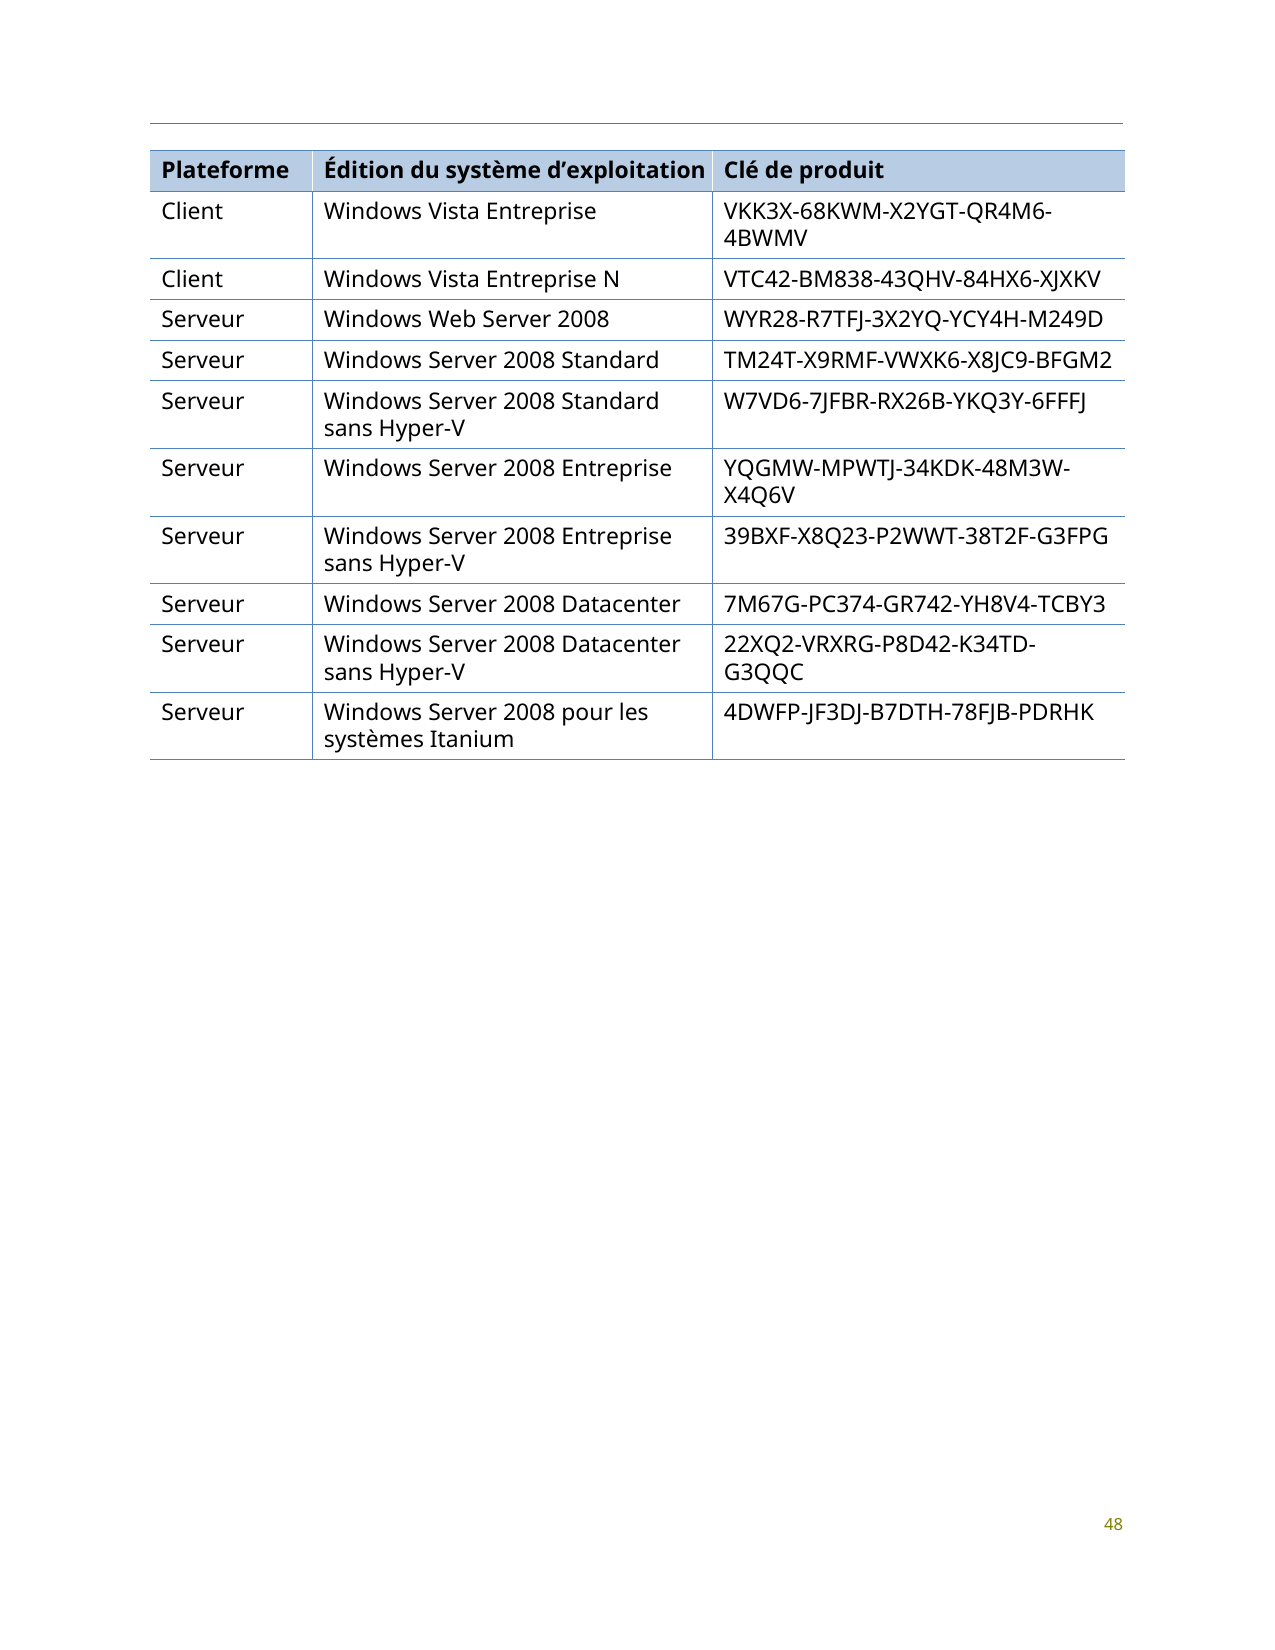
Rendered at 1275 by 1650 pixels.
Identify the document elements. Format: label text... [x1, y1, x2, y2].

table_cell Windows Server 2008 Entreprise [313, 449, 712, 516]
table_cell TM24T-X9RMF-VWXK6-X8JC9-BFGM2 [713, 341, 1125, 380]
table_cell VTC42-BM838-43QHV-84HX6-XJXKV [713, 259, 1125, 299]
table_cell Serveur [150, 584, 312, 624]
table_header Clé de produit [713, 151, 1125, 191]
table_cell Serveur [150, 517, 312, 583]
table_cell 22XQ2-VRXRG-P8D42-K34TD-G3QQC [713, 625, 1125, 692]
table_cell Serveur [150, 693, 312, 759]
table_cell Serveur [150, 300, 312, 339]
table_cell 7M67G-PC374-GR742-YH8V4-TCBY3 [713, 584, 1125, 624]
table_cell Serveur [150, 381, 312, 448]
table_cell Windows Web Server 2008 [313, 300, 712, 339]
table_cell W7VD6-7JFBR-RX26B-YKQ3Y-6FFFJ [713, 381, 1125, 448]
table_cell Windows Server 2008 Entreprise sans Hyper-V [313, 517, 712, 583]
table_cell Serveur [150, 449, 312, 516]
table_cell VKK3X-68KWM-X2YGT-QR4M6-4BWMV [713, 192, 1125, 258]
table_cell Windows Server 2008 pour les systèmes Itanium [313, 693, 712, 759]
table_cell YQGMW-MPWTJ-34KDK-48M3W-X4Q6V [713, 449, 1125, 516]
table_cell Serveur [150, 341, 312, 380]
table_header Édition du système d’exploitation [313, 151, 712, 191]
table_cell Windows Server 2008 Datacenter [313, 584, 712, 624]
table_cell WYR28-R7TFJ-3X2YQ-YCY4H-M249D [713, 300, 1125, 339]
table_cell Windows Server 2008 Standard [313, 341, 712, 380]
table_cell Serveur [150, 625, 312, 692]
table_header Plateforme [150, 151, 312, 191]
table_cell Windows Vista Entreprise [313, 192, 712, 258]
table_cell Windows Server 2008 Datacenter sans Hyper-V [313, 625, 712, 692]
table_cell 4DWFP-JF3DJ-B7DTH-78FJB-PDRHK [713, 693, 1125, 759]
table_cell 39BXF-X8Q23-P2WWT-38T2F-G3FPG [713, 517, 1125, 583]
table_cell Windows Vista Entreprise N [313, 259, 712, 299]
table_cell Client [150, 192, 312, 258]
table_cell Client [150, 259, 312, 299]
table_cell Windows Server 2008 Standard sans Hyper-V [313, 381, 712, 448]
